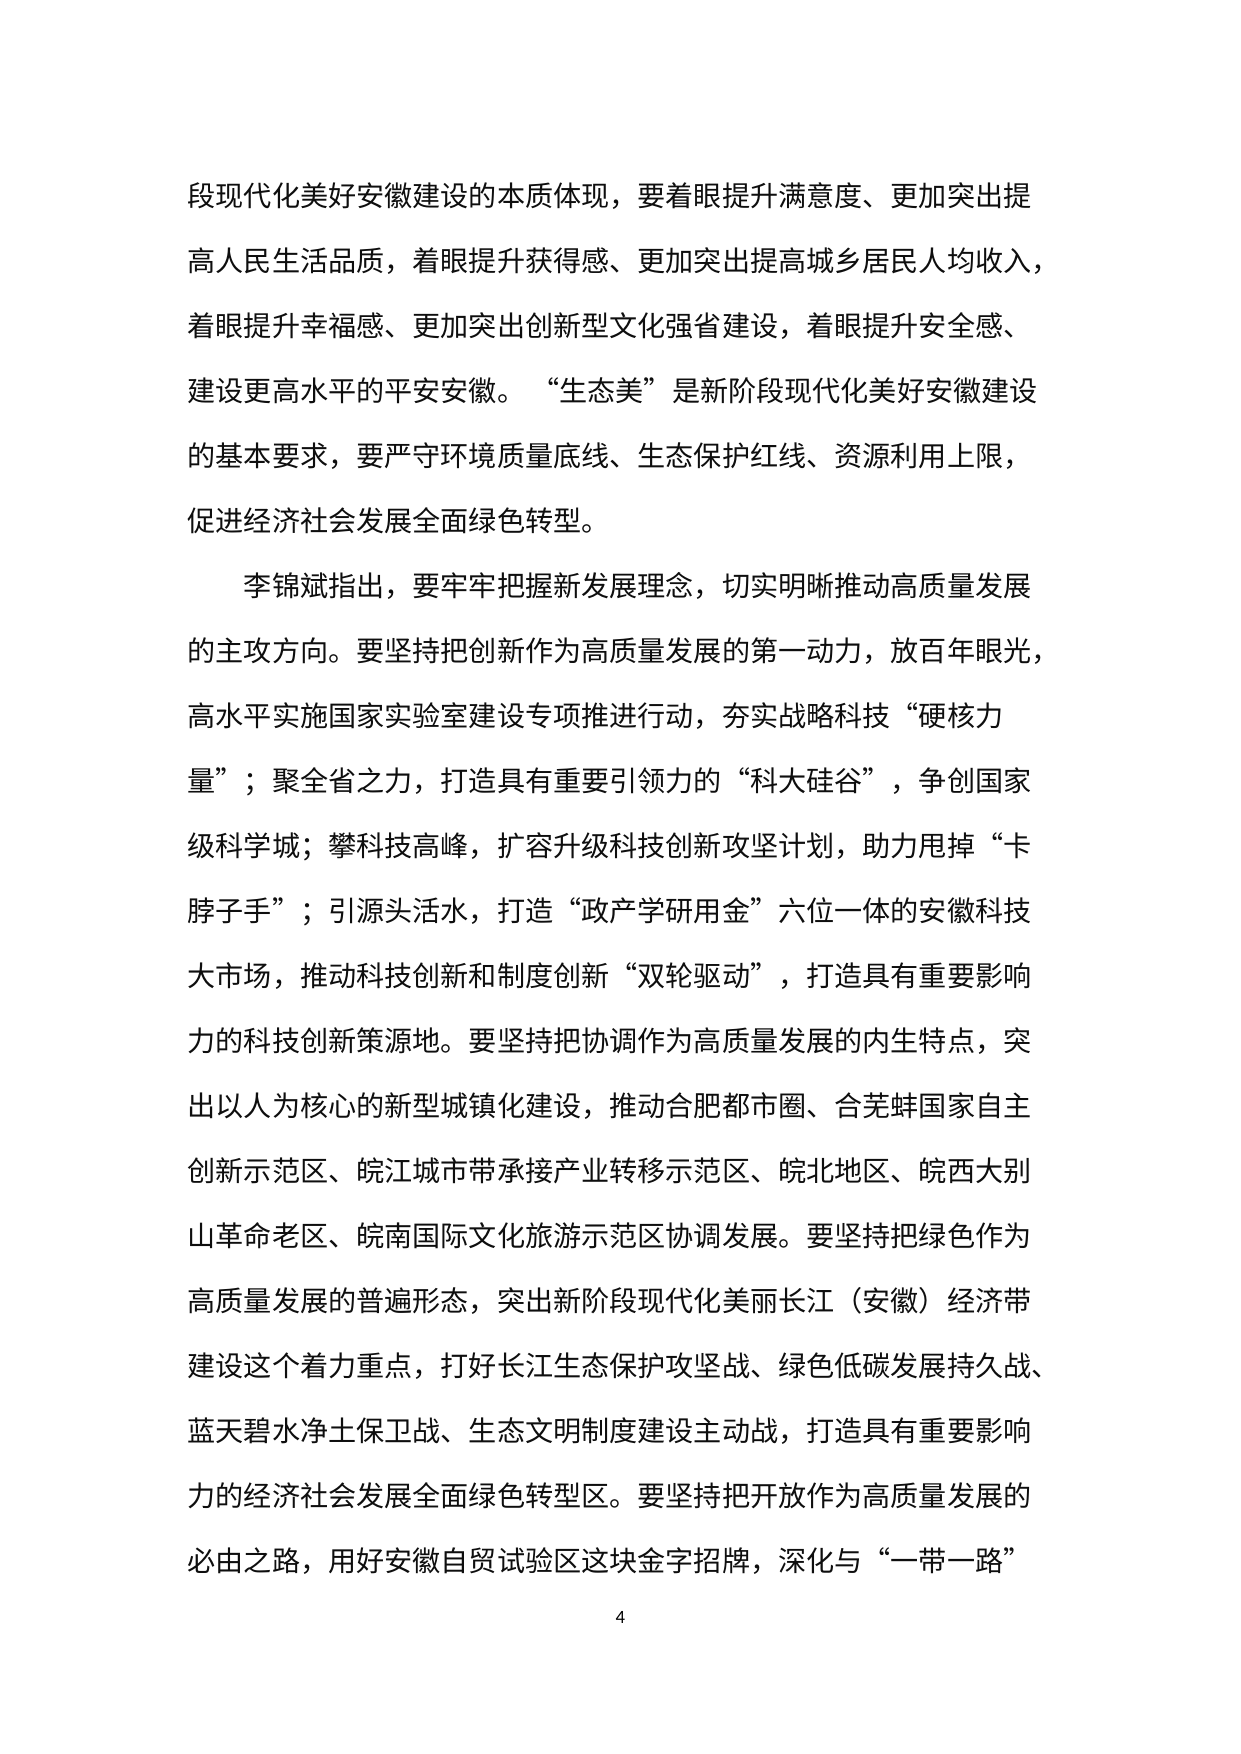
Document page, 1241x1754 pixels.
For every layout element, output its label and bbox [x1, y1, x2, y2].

text [187, 552, 1053, 1592]
text [187, 162, 1053, 552]
